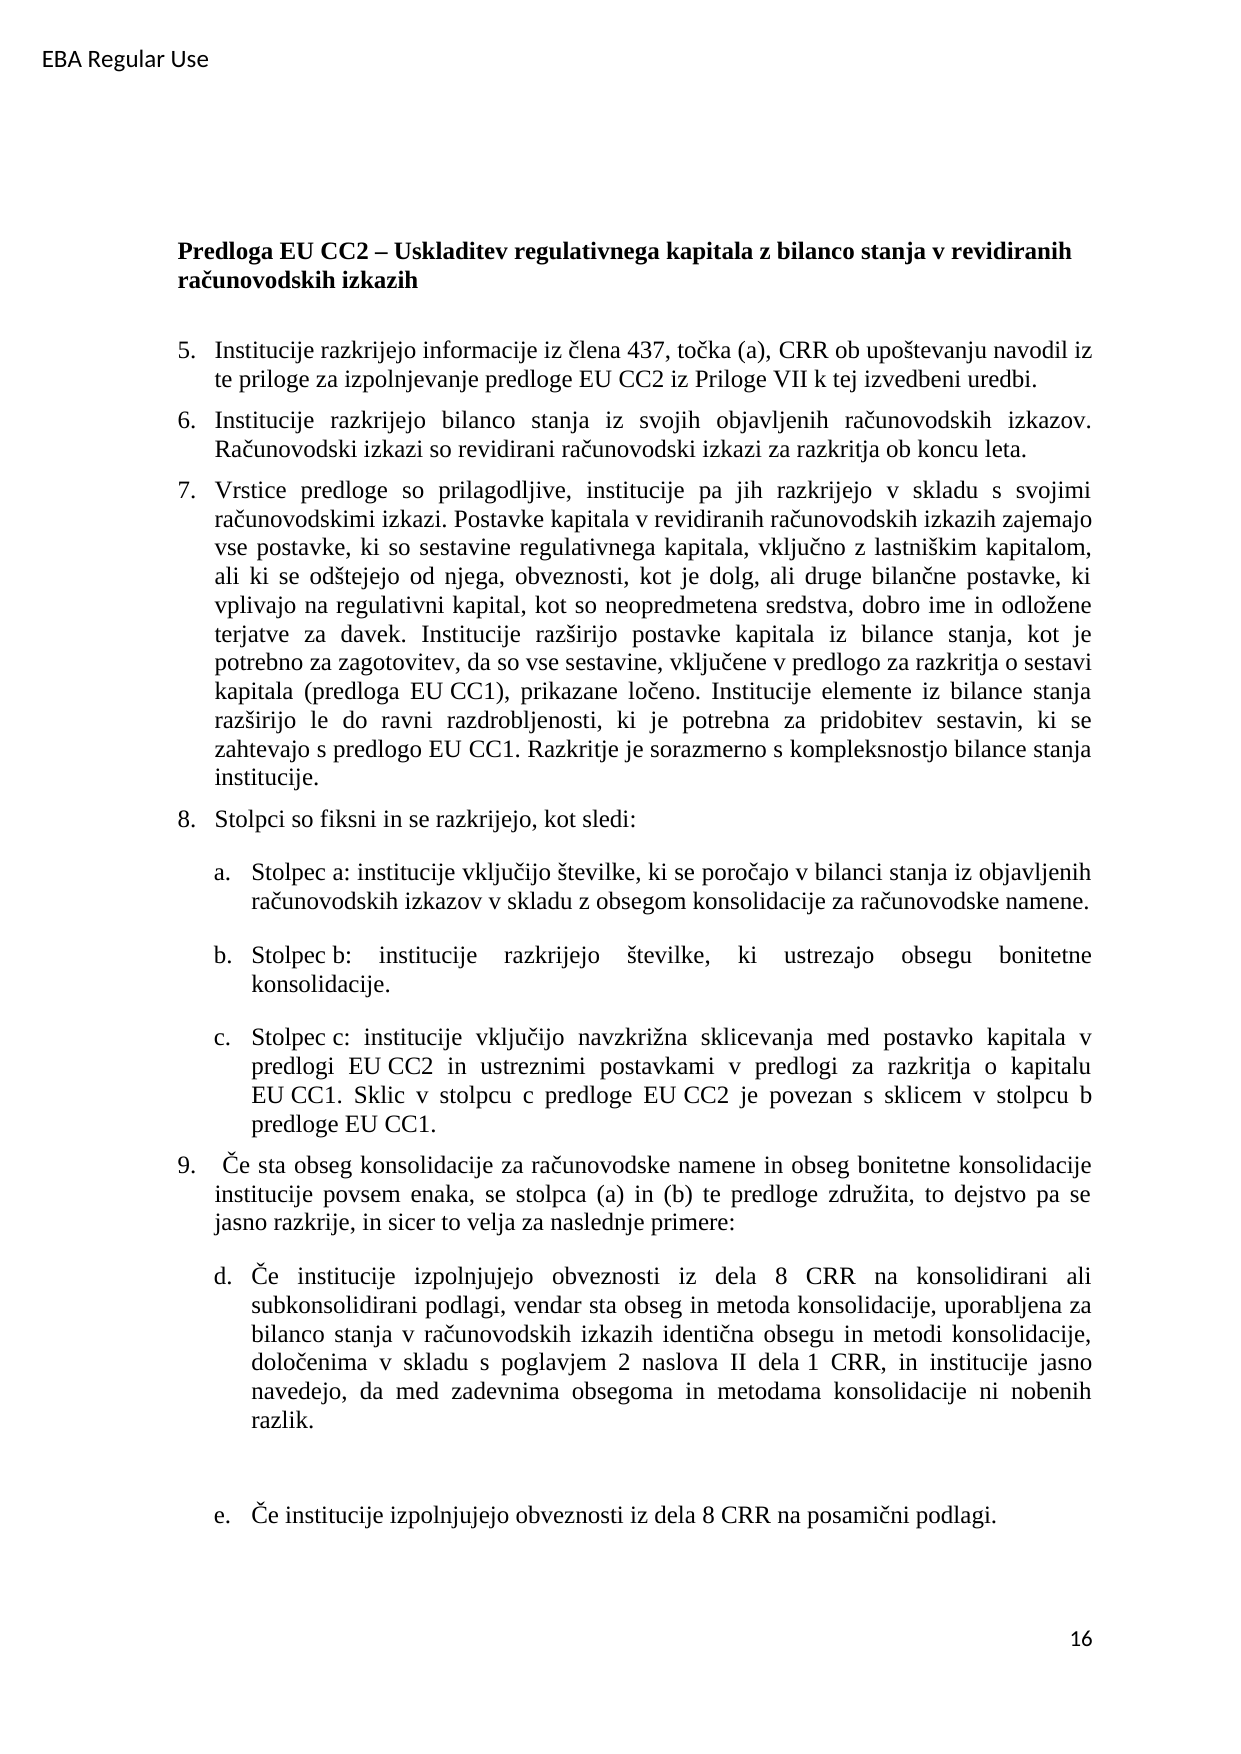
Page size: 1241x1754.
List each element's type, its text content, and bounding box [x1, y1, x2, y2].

list Stolpec c: institucije vključijo navzkrižna sklicevanja med postavko kapitala v predlogi EU CC2 in ustreznimi postavkami v predlogi za razkritja o kapitalu EU CC1. Sklic v stolpcu c predloge EU CC2 je povezan s sklicem v stolpcu b predloge EU CC1. [213, 1022, 1092, 1137]
list Stolpci so fiksni in se razkrijejo, kot sledi: [177, 804, 1092, 832]
list Stolpec b: institucije razkrijejo številke, ki ustrezajo obsegu bonitetne konsolidacije. [213, 940, 1092, 997]
list Institucije razkrijejo bilanco stanja iz svojih objavljenih računovodskih izkazov. Računovodski izkazi so revidirani računovodski izkazi za razkritja ob koncu leta. [177, 405, 1092, 462]
list Če institucije izpolnjujejo obveznosti iz dela 8 CRR na posamični podlagi. [213, 1500, 1092, 1529]
list Vrstice predloge so prilagodljive, institucije pa jih razkrijejo v skladu s svojimi računovodskimi izkazi. Postavke kapitala v revidiranih računovodskih izkazih zajemajo vse postavke, ki so sestavine regulativnega kapitala, vključno z lastniškim kapitalom, ali ki se odštejejo od njega, obveznosti, kot je dolg, ali druge bilančne postavke, ki vplivajo na regulativni kapital, kot so neopredmetena sredstva, dobro ime in odložene terjatve za davek. Institucije razširijo postavke kapitala iz bilance stanja, kot je potrebno za zagotovitev, da so vse sestavine, vključene v predlogo za razkritja o sestavi kapitala (predloga EU CC1), prikazane ločeno. Institucije elemente iz bilance stanja razširijo le do ravni razdrobljenosti, ki je potrebna za pridobitev sestavin, ki se zahtevajo s predlogo EU CC1. Razkritje je sorazmerno s kompleksnostjo bilance stanja institucije. [177, 475, 1092, 791]
list Institucije razkrijejo informacije iz člena 437, točka (a), CRR ob upoštevanju navodil iz te priloge za izpolnjevanje predloge EU CC2 iz Priloge VII k tej izvedbeni uredbi. [177, 335, 1092, 392]
text Predloga EU CC2 – Uskladitev regulativnega kapitala z bilanco stanja v revidiranih računovodskih izkazih [177, 236, 1092, 294]
list Če institucije izpolnjujejo obveznosti iz dela 8 CRR na konsolidirani ali subkonsolidirani podlagi, vendar sta obseg in metoda konsolidacije, uporabljena za bilanco stanja v računovodskih izkazih identična obsegu in metodi konsolidacije, določenima v skladu s poglavjem 2 naslova II dela 1 CRR, in institucije jasno navedejo, da med zadevnima obsegoma in metodama konsolidacije ni nobenih razlik. [213, 1261, 1092, 1434]
list Če sta obseg konsolidacije za računovodske namene in obseg bonitetne konsolidacije institucije povsem enaka, se stolpca (a) in (b) te predloge združita, to dejstvo pa se jasno razkrije, in sicer to velja za naslednje primere: [177, 1150, 1092, 1236]
list Stolpec a: institucije vključijo številke, ki se poročajo v bilanci stanja iz objavljenih računovodskih izkazov v skladu z obsegom konsolidacije za računovodske namene. [213, 857, 1092, 915]
